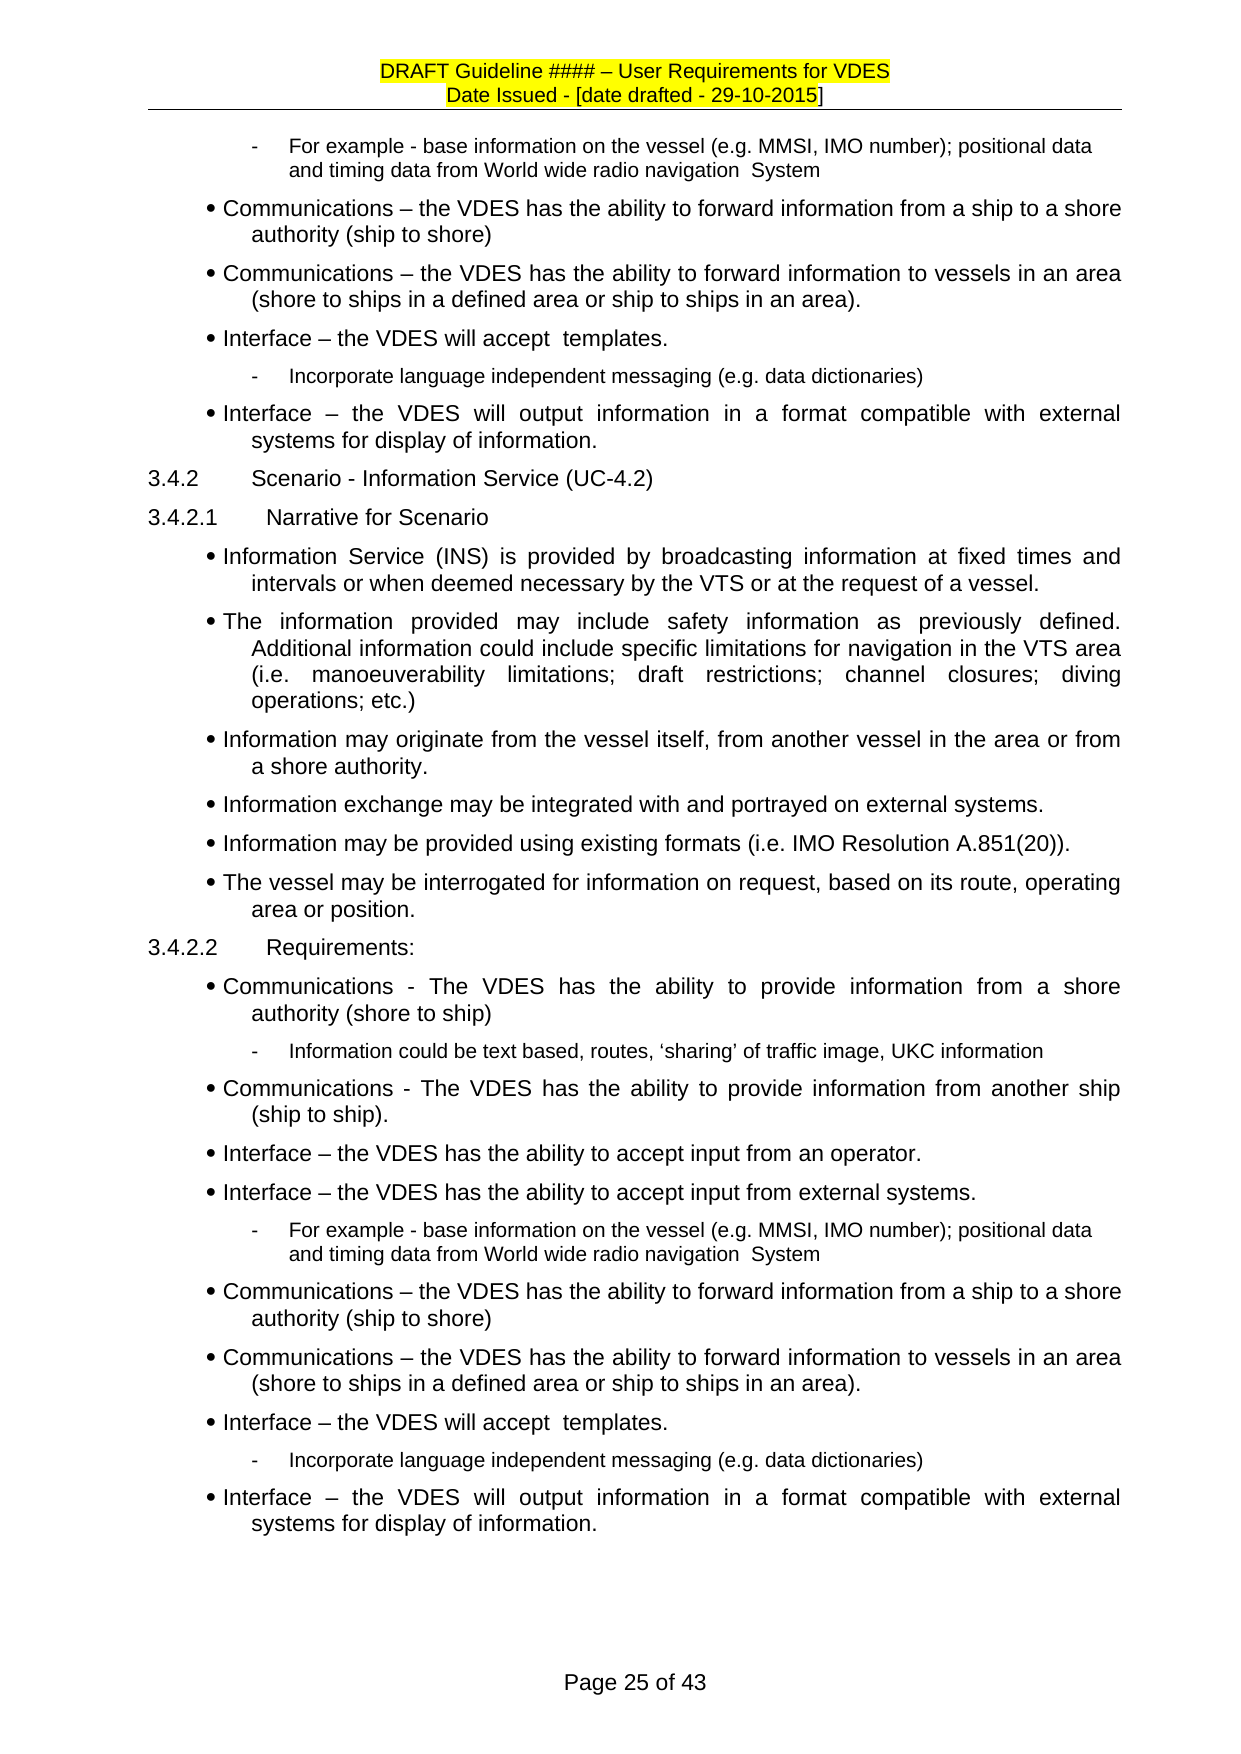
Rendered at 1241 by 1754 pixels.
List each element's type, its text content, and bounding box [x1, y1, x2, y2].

subtitle Scenario - Information Service (UC-4.2) [148, 465, 1122, 492]
text Interface – the VDES will output information in a format compatible with external systems for display of information. [207, 1484, 1122, 1537]
text Communications – the VDES has the ability to forward information from a ship to a shore authority (ship to shore) [207, 1278, 1122, 1331]
text Interface – the VDES has the ability to accept input from external systems. [207, 1179, 1122, 1205]
subtitle Requirements: [148, 934, 1122, 961]
text The vessel may be interrogated for information on request, based on its route, operating area or position. [207, 869, 1122, 922]
text Information could be text based, routes, ‘sharing’ of traffic image, UKC information [251, 1038, 1122, 1062]
text Incorporate language independent messaging (e.g. data dictionaries) [251, 1447, 1122, 1471]
text Information may be provided using existing formats (i.e. IMO Resolution A.851(20)). [207, 830, 1122, 857]
text Incorporate language independent messaging (e.g. data dictionaries) [251, 364, 1122, 388]
text Information exchange may be integrated with and portrayed on external systems. [207, 791, 1122, 818]
text The information provided may include safety information as previously defined. Additional information could include specific limitations for navigation in the VTS area (i.e. manoeuverability limitations; draft restrictions; channel closures; diving operations; etc.) [207, 608, 1122, 714]
text Interface – the VDES will accept templates. [207, 325, 1122, 351]
text Communications – the VDES has the ability to forward information from a ship to a shore authority (ship to shore) [207, 194, 1122, 247]
text For example - base information on the vessel (e.g. MMSI, IMO number); positional data and timing data from World wide radio navigation System [251, 1218, 1122, 1266]
text For example - base information on the vessel (e.g. MMSI, IMO number); positional data and timing data from World wide radio navigation System [251, 134, 1122, 182]
subtitle Narrative for Scenario [148, 504, 1122, 531]
text Communications - The VDES has the ability to provide information from a shore authority (shore to ship) [207, 973, 1122, 1026]
text Interface – the VDES will accept templates. [207, 1409, 1122, 1435]
text Communications – the VDES has the ability to forward information to vessels in an area (shore to ships in a defined area or ship to ships in an area). [207, 1343, 1122, 1396]
text Interface – the VDES has the ability to accept input from an operator. [207, 1140, 1122, 1166]
text Interface – the VDES will output information in a format compatible with external systems for display of information. [207, 400, 1122, 453]
text Communications - The VDES has the ability to provide information from another ship (ship to ship). [207, 1075, 1122, 1128]
text Information Service (INS) is provided by broadcasting information at fixed times and intervals or when deemed necessary by the VTS or at the request of a vessel. [207, 543, 1122, 596]
text Information may originate from the vessel itself, from another vessel in the area or from a shore authority. [207, 726, 1122, 779]
text Communications – the VDES has the ability to forward information to vessels in an area (shore to ships in a defined area or ship to ships in an area). [207, 260, 1122, 312]
